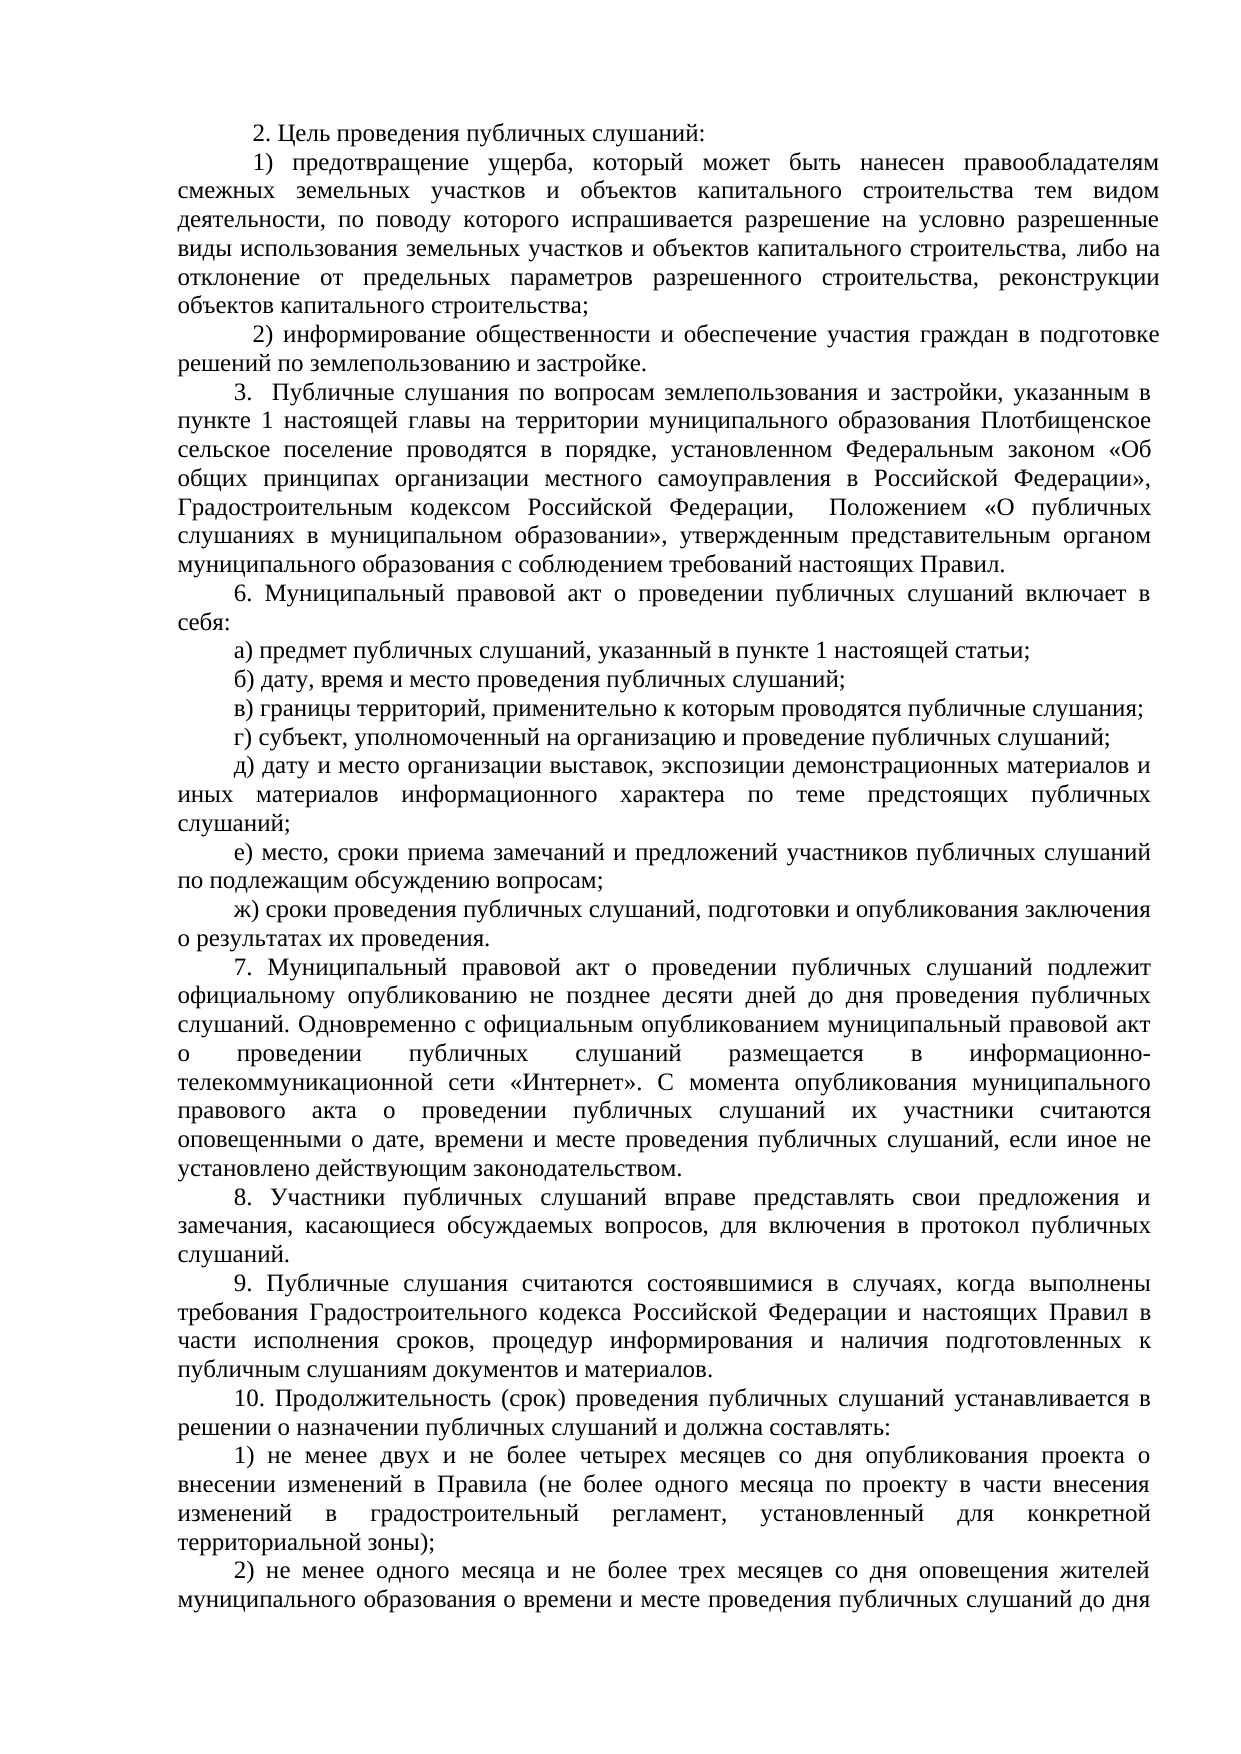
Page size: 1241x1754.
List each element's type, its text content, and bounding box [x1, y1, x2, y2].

text ж) сроки проведения публичных слушаний, подготовки и опубликования заключения о результатах их проведения. [177, 894, 1152, 952]
text 3. Публичные слушания по вопросам землепользования и застройки, указанным в пункте 1 настоящей главы на территории муниципального образования Плотбищенское сельское поселение проводятся в порядке, установленном Федеральным законом «Об общих принципах организации местного самоуправления в Российской Федерации», Градостроительным кодексом Российской Федерации, Положением «О публичных слушаниях в муниципальном образовании», утвержденным представительным органом муниципального образования с соблюдением требований настоящих Правил. [177, 377, 1152, 578]
text 6. Муниципальный правовой акт о проведении публичных слушаний включает в себя: [177, 578, 1152, 636]
text а) предмет публичных слушаний, указанный в пункте 1 настоящей статьи; [177, 636, 1152, 664]
text 2) информирование общественности и обеспечение участия граждан в подготовке решений по землепользованию и застройке. [177, 319, 1160, 377]
text д) дату и место организации выставок, экспозиции демонстрационных материалов и иных материалов информационного характера по теме предстоящих публичных слушаний; [177, 751, 1152, 837]
text е) место, сроки приема замечаний и предложений участников публичных слушаний по подлежащим обсуждению вопросам; [177, 837, 1152, 894]
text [177, 1556, 1152, 1613]
text 2. Цель проведения публичных слушаний: [177, 118, 1160, 147]
text б) дату, время и место проведения публичных слушаний; [177, 664, 1152, 693]
text г) субъект, уполномоченный на организацию и проведение публичных слушаний; [177, 722, 1152, 751]
text 8. Участники публичных слушаний вправе представлять свои предложения и замечания, касающиеся обсуждаемых вопросов, для включения в протокол публичных слушаний. [177, 1182, 1152, 1268]
text 9. Публичные слушания считаются состоявшимися в случаях, когда выполнены требования Градостроительного кодекса Российской Федерации и настоящих Правил в части исполнения сроков, процедур информирования и наличия подготовленных к публичным слушаниям документов и материалов. [177, 1268, 1152, 1383]
text 1) не менее двух и не более четырех месяцев со дня опубликования проекта о внесении изменений в Правила (не более одного месяца по проекту в части внесения изменений в градостроительный регламент, установленный для конкретной территориальной зоны); [177, 1441, 1152, 1556]
text 10. Продолжительность (срок) проведения публичных слушаний устанавливается в решении о назначении публичных слушаний и должна составлять: [177, 1383, 1152, 1441]
text 7. Муниципальный правовой акт о проведении публичных слушаний подлежит официальному опубликованию не позднее десяти дней до дня проведения публичных слушаний. Одновременно с официальным опубликованием муниципальный правовой акт о проведении публичных слушаний размещается в информационно-телекоммуникационной сети «Интернет». С момента опубликования муниципального правового акта о проведении публичных слушаний их участники считаются оповещенными о дате, времени и месте проведения публичных слушаний, если иное не установлено действующим законодательством. [177, 952, 1152, 1182]
text 1) предотвращение ущерба, который может быть нанесен правообладателям смежных земельных участков и объектов капитального строительства тем видом деятельности, по поводу которого испрашивается разрешение на условно разрешенные виды использования земельных участков и объектов капитального строительства, либо на отклонение от предельных параметров разрешенного строительства, реконструкции объектов капитального строительства; [177, 147, 1160, 319]
text в) границы территорий, применительно к которым проводятся публичные слушания; [177, 693, 1152, 722]
